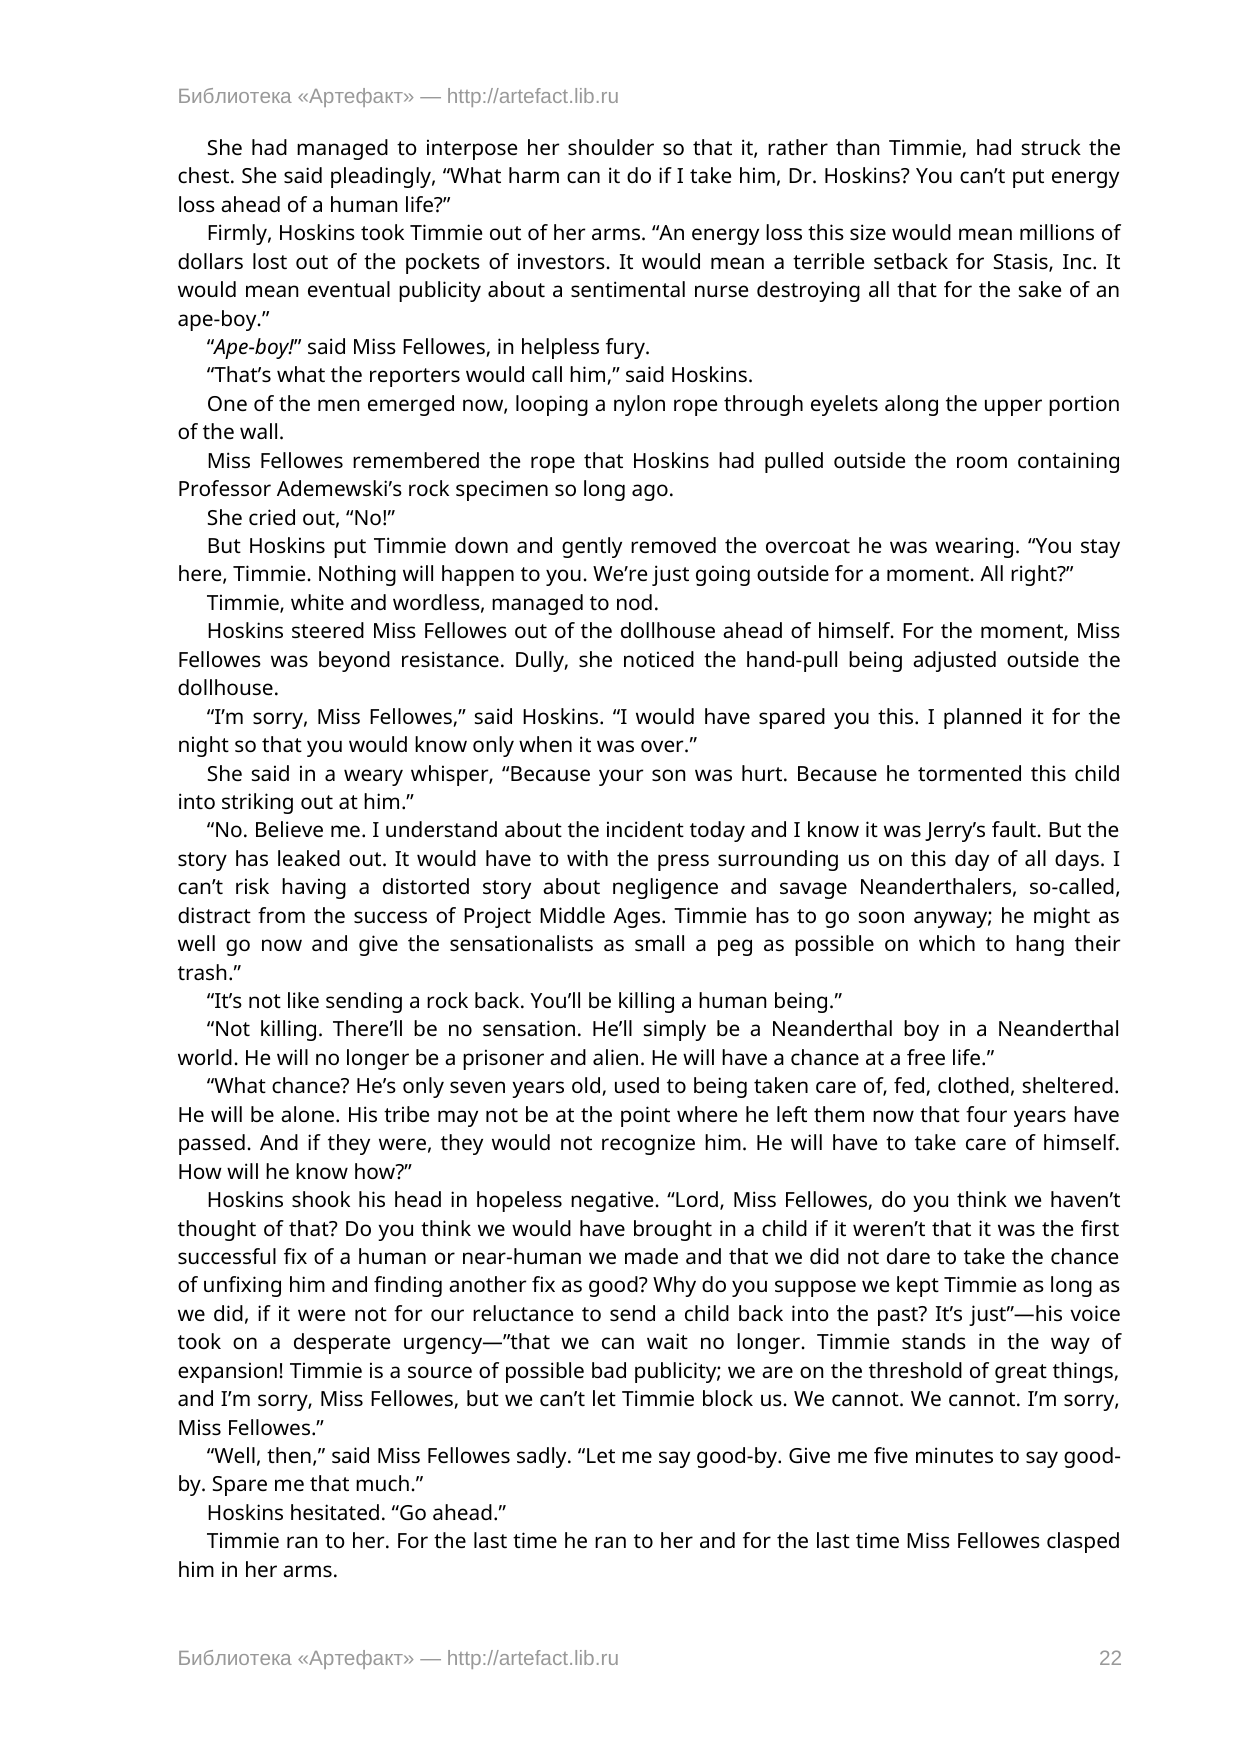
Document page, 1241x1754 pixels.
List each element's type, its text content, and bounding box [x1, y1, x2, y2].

text One of the men emerged now, looping a nylon rope through eyelets along the upper portion of the wall. [177, 389, 1122, 446]
text “No. Believe me. I understand about the incident today and I know it was Jerry’s fault. But the story has leaked out. It would have to with the press surrounding us on this day of all days. I can’t risk having a distorted story about negligence and savage Neanderthalers, so-called, distract from the success of Project Middle Ages. Timmie has to go soon anyway; he might as well go now and give the sensationalists as small a peg as possible on which to hang their trash.” [177, 816, 1122, 986]
text “Ape-boy!” said Miss Fellowes, in helpless fury. [177, 332, 1122, 361]
text “What chance? He’s only seven years old, used to being taken care of, fed, clothed, sheltered. He will be alone. His tribe may not be at the point where he left them now that four years have passed. And if they were, they would not recognize him. He will have to take care of himself. How will he know how?” [177, 1071, 1122, 1185]
text She said in a weary whisper, “Because your son was hurt. Because he tormented this child into striking out at him.” [177, 759, 1122, 816]
text Hoskins steered Miss Fellowes out of the dollhouse ahead of himself. For the moment, Miss Fellowes was beyond resistance. Dully, she noticed the hand-pull being adjusted outside the dollhouse. [177, 616, 1122, 702]
text “Well, then,” said Miss Fellowes sadly. “Let me say good-by. Give me five minutes to say good-by. Spare me that much.” [177, 1441, 1122, 1498]
text “Not killing. There’ll be no sensation. He’ll simply be a Neanderthal boy in a Neanderthal world. He will no longer be a prisoner and alien. He will have a chance at a free life.” [177, 1014, 1122, 1071]
text Hoskins shook his head in hopeless negative. “Lord, Miss Fellowes, do you think we haven’t thought of that? Do you think we would have brought in a child if it weren’t that it was the first successful fix of a human or near-human we made and that we did not dare to take the chance of unfixing him and finding another fix as good? Why do you suppose we kept Timmie as long as we did, if it were not for our reluctance to send a child back into the past? It’s just”—his voice took on a desperate urgency—”that we can wait no longer. Timmie stands in the way of expansion! Timmie is a source of possible bad publicity; we are on the threshold of great things, and I’m sorry, Miss Fellowes, but we can’t let Timmie block us. We cannot. We cannot. I’m sorry, Miss Fellowes.” [177, 1185, 1122, 1441]
text “I’m sorry, Miss Fellowes,” said Hoskins. “I would have spared you this. I planned it for the night so that you would know only when it was over.” [177, 702, 1122, 759]
text She cried out, “No!” [177, 503, 1122, 531]
text Miss Fellowes remembered the rope that Hoskins had pulled outside the room containing Professor Ademewski’s rock specimen so long ago. [177, 446, 1122, 503]
text Timmie, white and wordless, managed to nod. [177, 588, 1122, 616]
text Timmie ran to her. For the last time he ran to her and for the last time Miss Fellowes clasped him in her arms. [177, 1526, 1122, 1583]
text “It’s not like sending a rock back. You’ll be killing a human being.” [177, 986, 1122, 1014]
text Firmly, Hoskins took Timmie out of her arms. “An energy loss this size would mean millions of dollars lost out of the pockets of investors. It would mean a terrible setback for Stasis, Inc. It would mean eventual publicity about a sentimental nurse destroying all that for the sake of an ape-boy.” [177, 218, 1122, 332]
text Hoskins hesitated. “Go ahead.” [177, 1498, 1122, 1526]
text “That’s what the reporters would call him,” said Hoskins. [177, 361, 1122, 389]
text But Hoskins put Timmie down and gently removed the overcoat he was wearing. “You stay here, Timmie. Nothing will happen to you. We’re just going outside for a moment. All right?” [177, 531, 1122, 588]
text She had managed to interpose her shoulder so that it, rather than Timmie, had struck the chest. She said pleadingly, “What harm can it do if I take him, Dr. Hoskins? You can’t put energy loss ahead of a human life?” [177, 133, 1122, 218]
